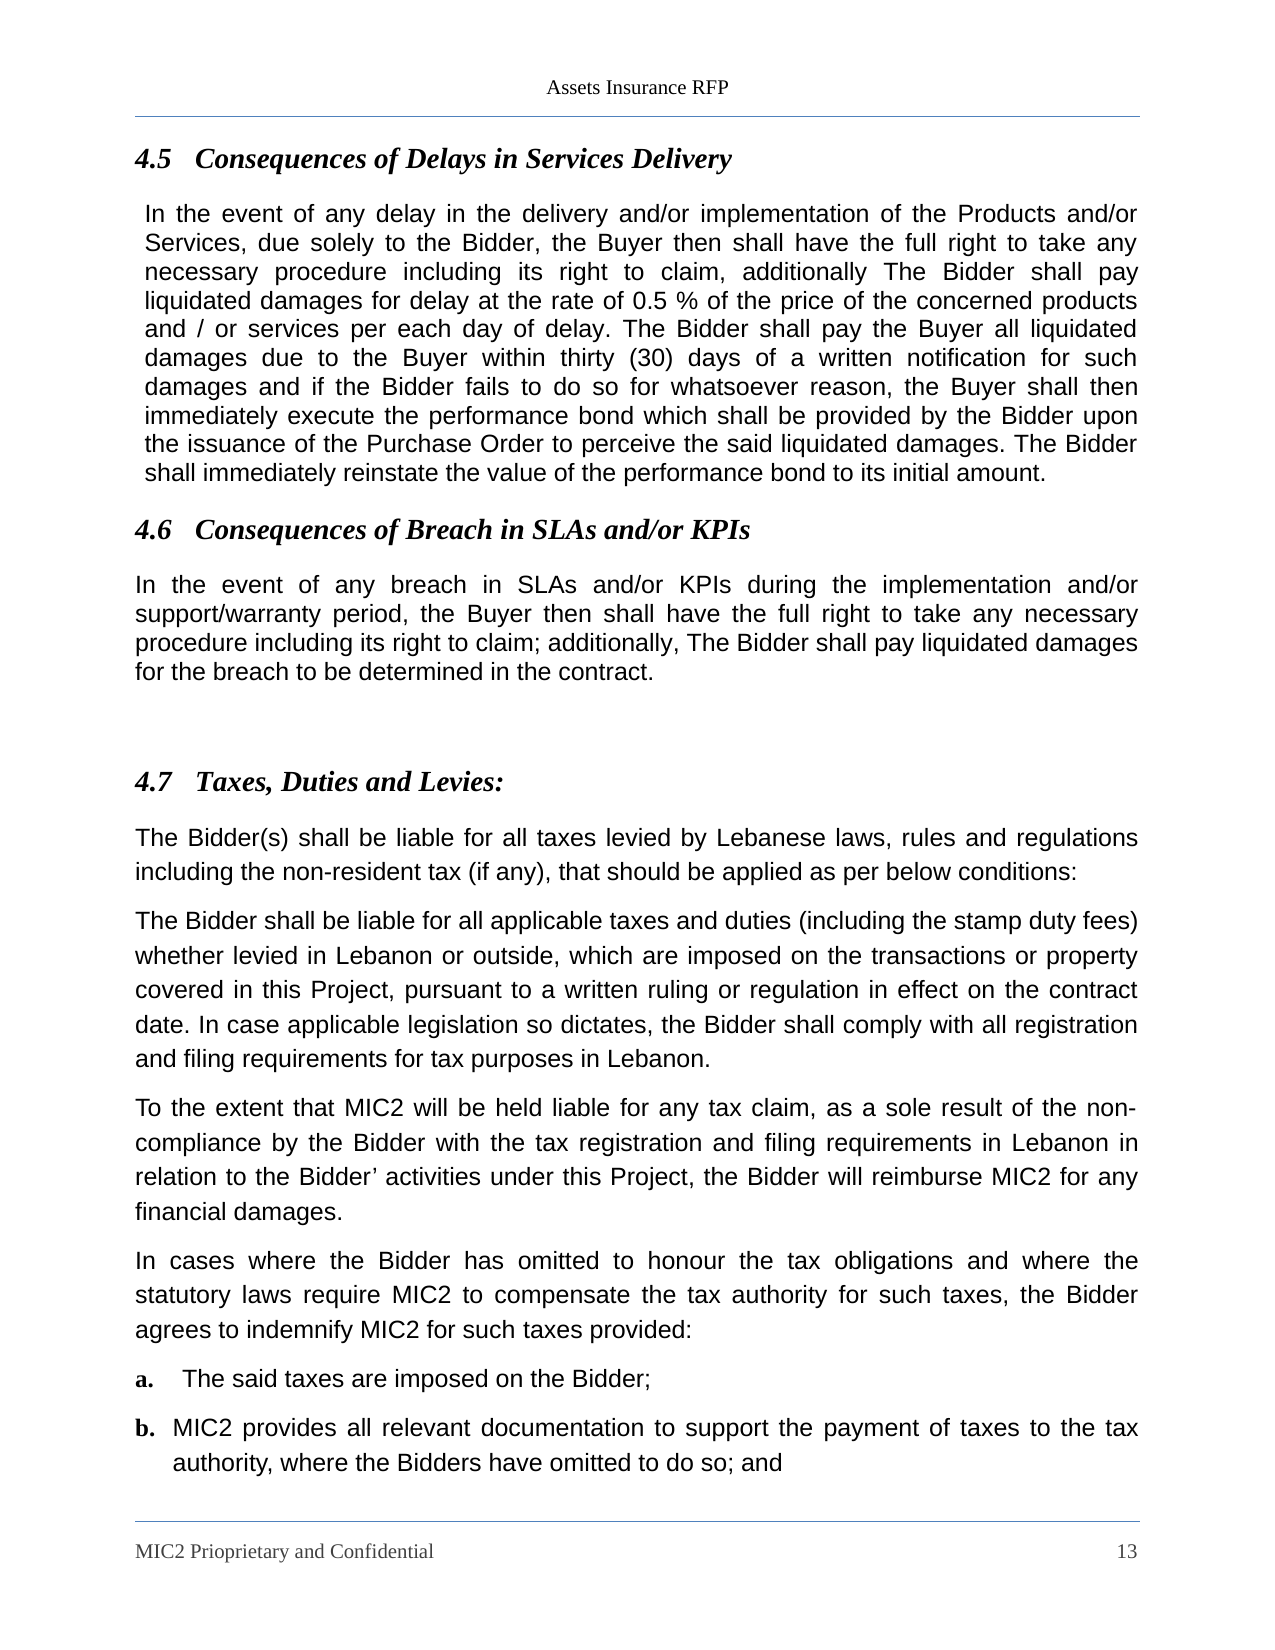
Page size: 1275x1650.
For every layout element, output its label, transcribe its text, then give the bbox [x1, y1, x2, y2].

list The said taxes are imposed on the Bidder; [135, 1364, 1140, 1393]
text To the extent that MIC2 will be held liable for any tax claim, as a sole result of the non-compliance by the Bidder with the tax registration and filing requirements in Lebanon in relation to the Bidder’ activities under this Project, the Bidder will reimburse MIC2 for any financial damages. [135, 1093, 1140, 1225]
subtitle Consequences of Delays in Services Delivery [135, 141, 1140, 174]
list MIC2 provides all relevant documentation to support the payment of taxes to the tax authority, where the Bidders have omitted to do so; and [135, 1413, 1140, 1476]
text In cases where the Bidder has omitted to honour the tax obligations and where the statutory laws require MIC2 to compensate the tax authority for such taxes, the Bidder agrees to indemnify MIC2 for such taxes provided: [135, 1246, 1140, 1343]
subtitle Taxes, Duties and Levies: [135, 764, 1140, 798]
text The Bidder(s) shall be liable for all taxes levied by Lebanese laws, rules and regulations including the non-resident tax (if any), that should be applied as per below conditions: [135, 823, 1140, 886]
text The Bidder shall be liable for all applicable taxes and duties (including the stamp duty fees) whether levied in Lebanon or outside, which are imposed on the transactions or property covered in this Project, pursuant to a written ruling or regulation in effect on the contract date. In case applicable legislation so dictates, the Bidder shall comply with all registration and filing requirements for tax purposes in Lebanon. [135, 906, 1140, 1073]
subtitle In the event of any delay in the delivery and/or implementation of the Products and/or Services, due solely to the Bidder, the Buyer then shall have the full right to take any necessary procedure including its right to claim, additionally The Bidder shall pay liquidated damages for delay at the rate of 0.5 % of the price of the concerned products and / or services per each day of delay. The Bidder shall pay the Buyer all liquidated damages due to the Buyer within thirty (30) days of a written notification for such damages and if the Bidder fails to do so for whatsoever reason, the Buyer shall then immediately execute the performance bond which shall be provided by the Bidder upon the issuance of the Purchase Order to perceive the said liquidated damages. The Bidder shall immediately reinstate the value of the performance bond to its initial amount. [144, 199, 1140, 487]
subtitle Consequences of Breach in SLAs and/or KPIs [135, 512, 1140, 545]
subtitle In the event of any breach in SLAs and/or KPIs during the implementation and/or support/warranty period, the Buyer then shall have the full right to take any necessary procedure including its right to claim; additionally, The Bidder shall pay liquidated damages for the breach to be determined in the contract. [135, 570, 1140, 685]
